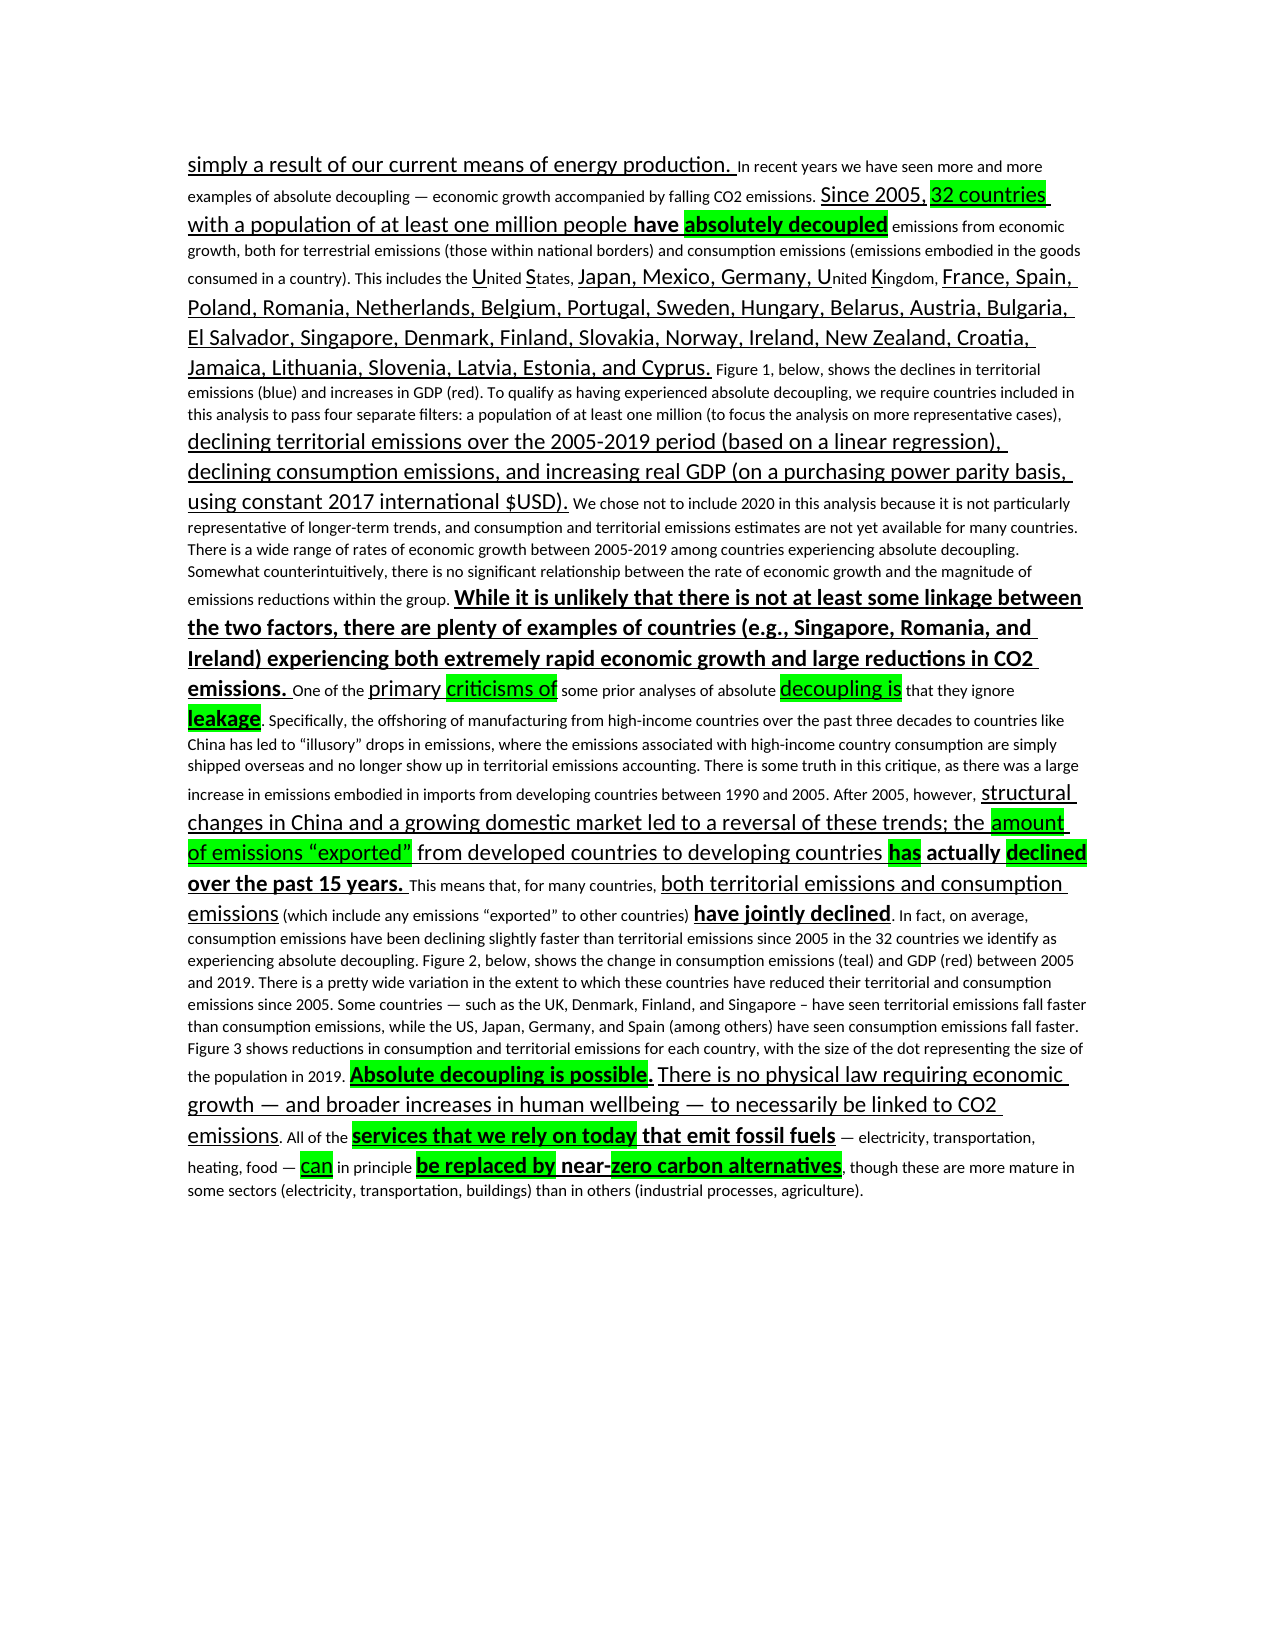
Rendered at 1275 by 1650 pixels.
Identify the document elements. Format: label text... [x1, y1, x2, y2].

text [187, 150, 1087, 863]
